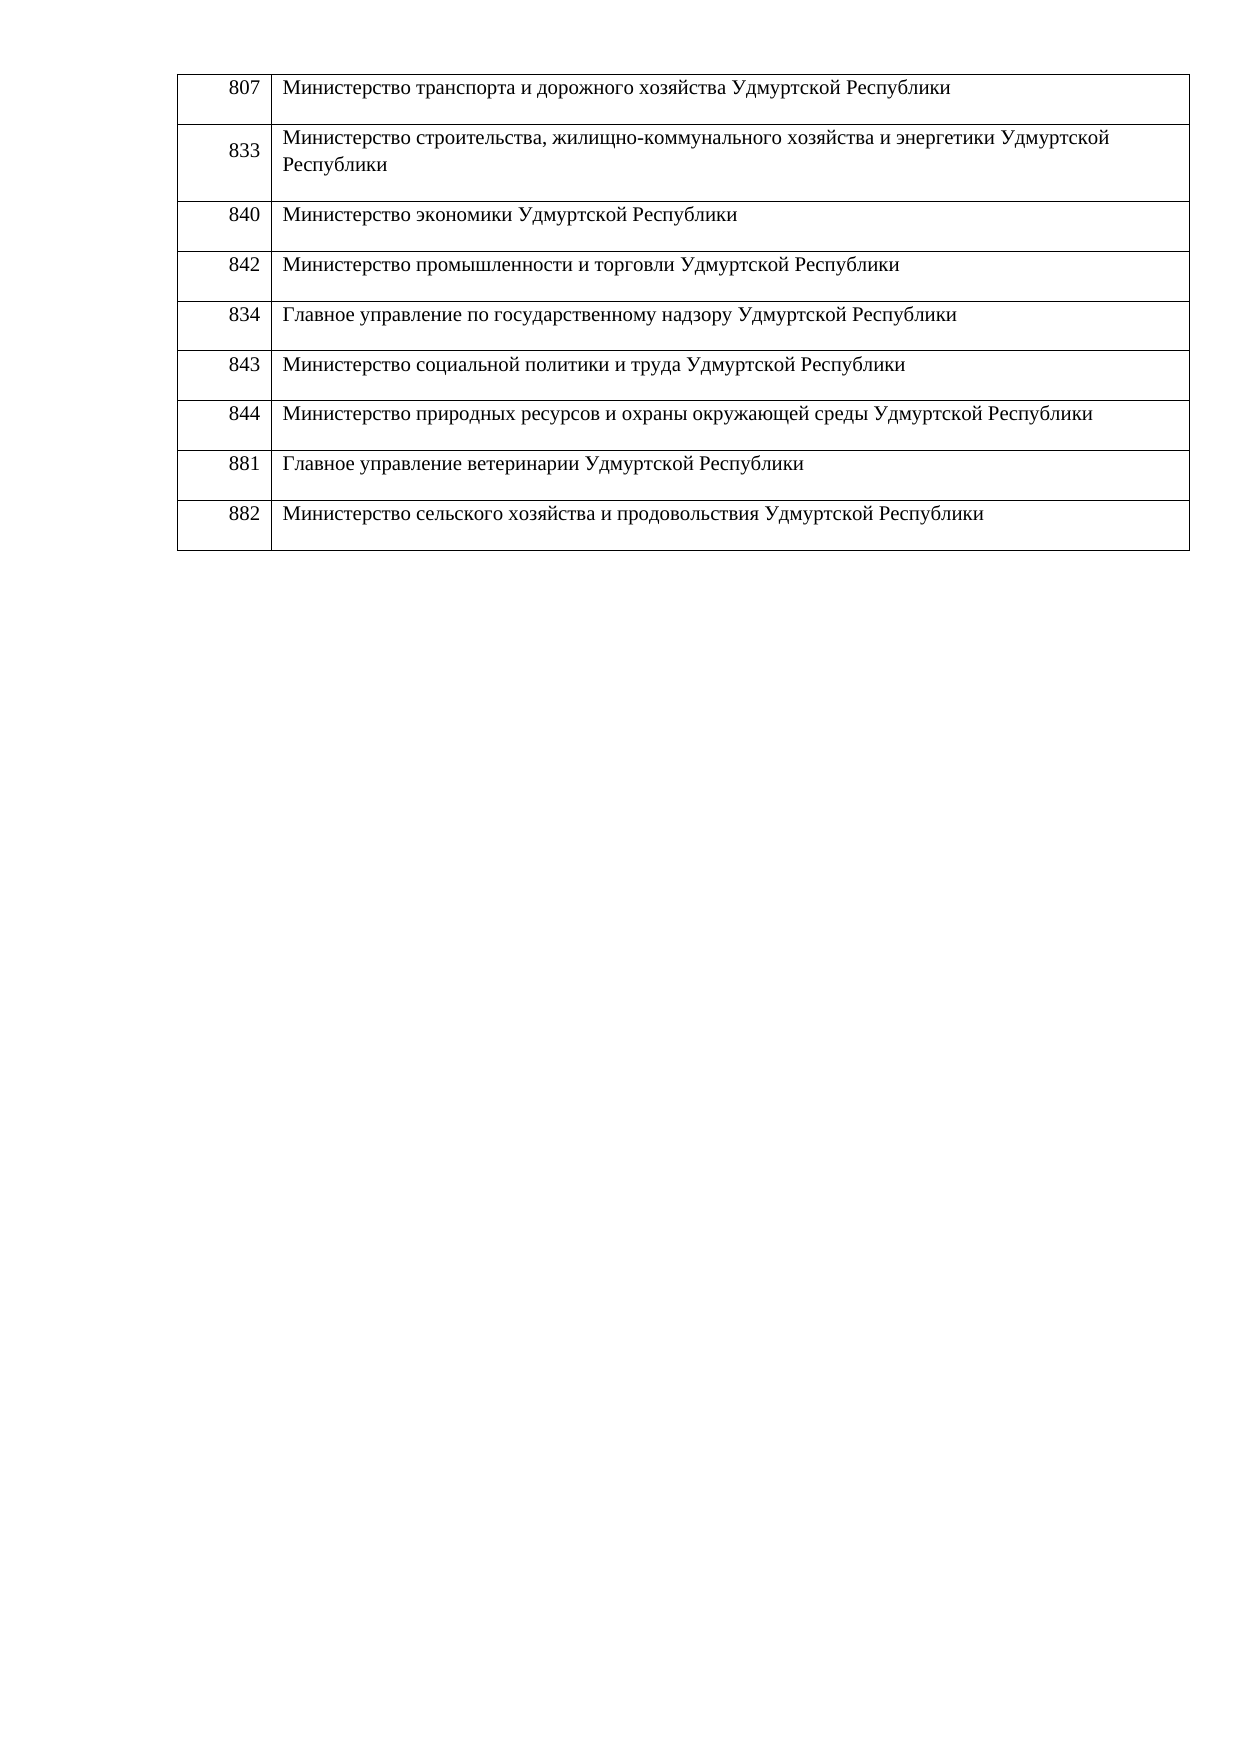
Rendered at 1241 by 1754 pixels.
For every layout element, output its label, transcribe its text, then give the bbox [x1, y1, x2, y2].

table_cell Министерство транспорта и дорожного хозяйства Удмуртской Республики [272, 75, 1189, 124]
table_cell Министерство сельского хозяйства и продовольствия Удмуртской Республики [272, 501, 1189, 549]
table_cell 840 [178, 202, 271, 251]
table_cell 834 [178, 302, 271, 350]
table_cell Министерство промышленности и торговли Удмуртской Республики [272, 252, 1189, 301]
table_cell Министерство социальной политики и труда Удмуртской Республики [272, 351, 1189, 400]
table_cell Главное управление по государственному надзору Удмуртской Республики [272, 302, 1189, 350]
table_cell Министерство природных ресурсов и охраны окружающей среды Удмуртской Республики [272, 401, 1189, 450]
table_cell 833 [178, 125, 271, 201]
table_cell 842 [178, 252, 271, 301]
table_cell 843 [178, 351, 271, 400]
table_cell Министерство экономики Удмуртской Республики [272, 202, 1189, 251]
table_cell Министерство строительства, жилищно-коммунального хозяйства и энергетики Удмуртской Республики [272, 125, 1189, 201]
table_cell 807 [178, 75, 271, 124]
table_cell 882 [178, 501, 271, 549]
table_cell Главное управление ветеринарии Удмуртской Республики [272, 451, 1189, 500]
table_cell 844 [178, 401, 271, 450]
table_cell 881 [178, 451, 271, 500]
